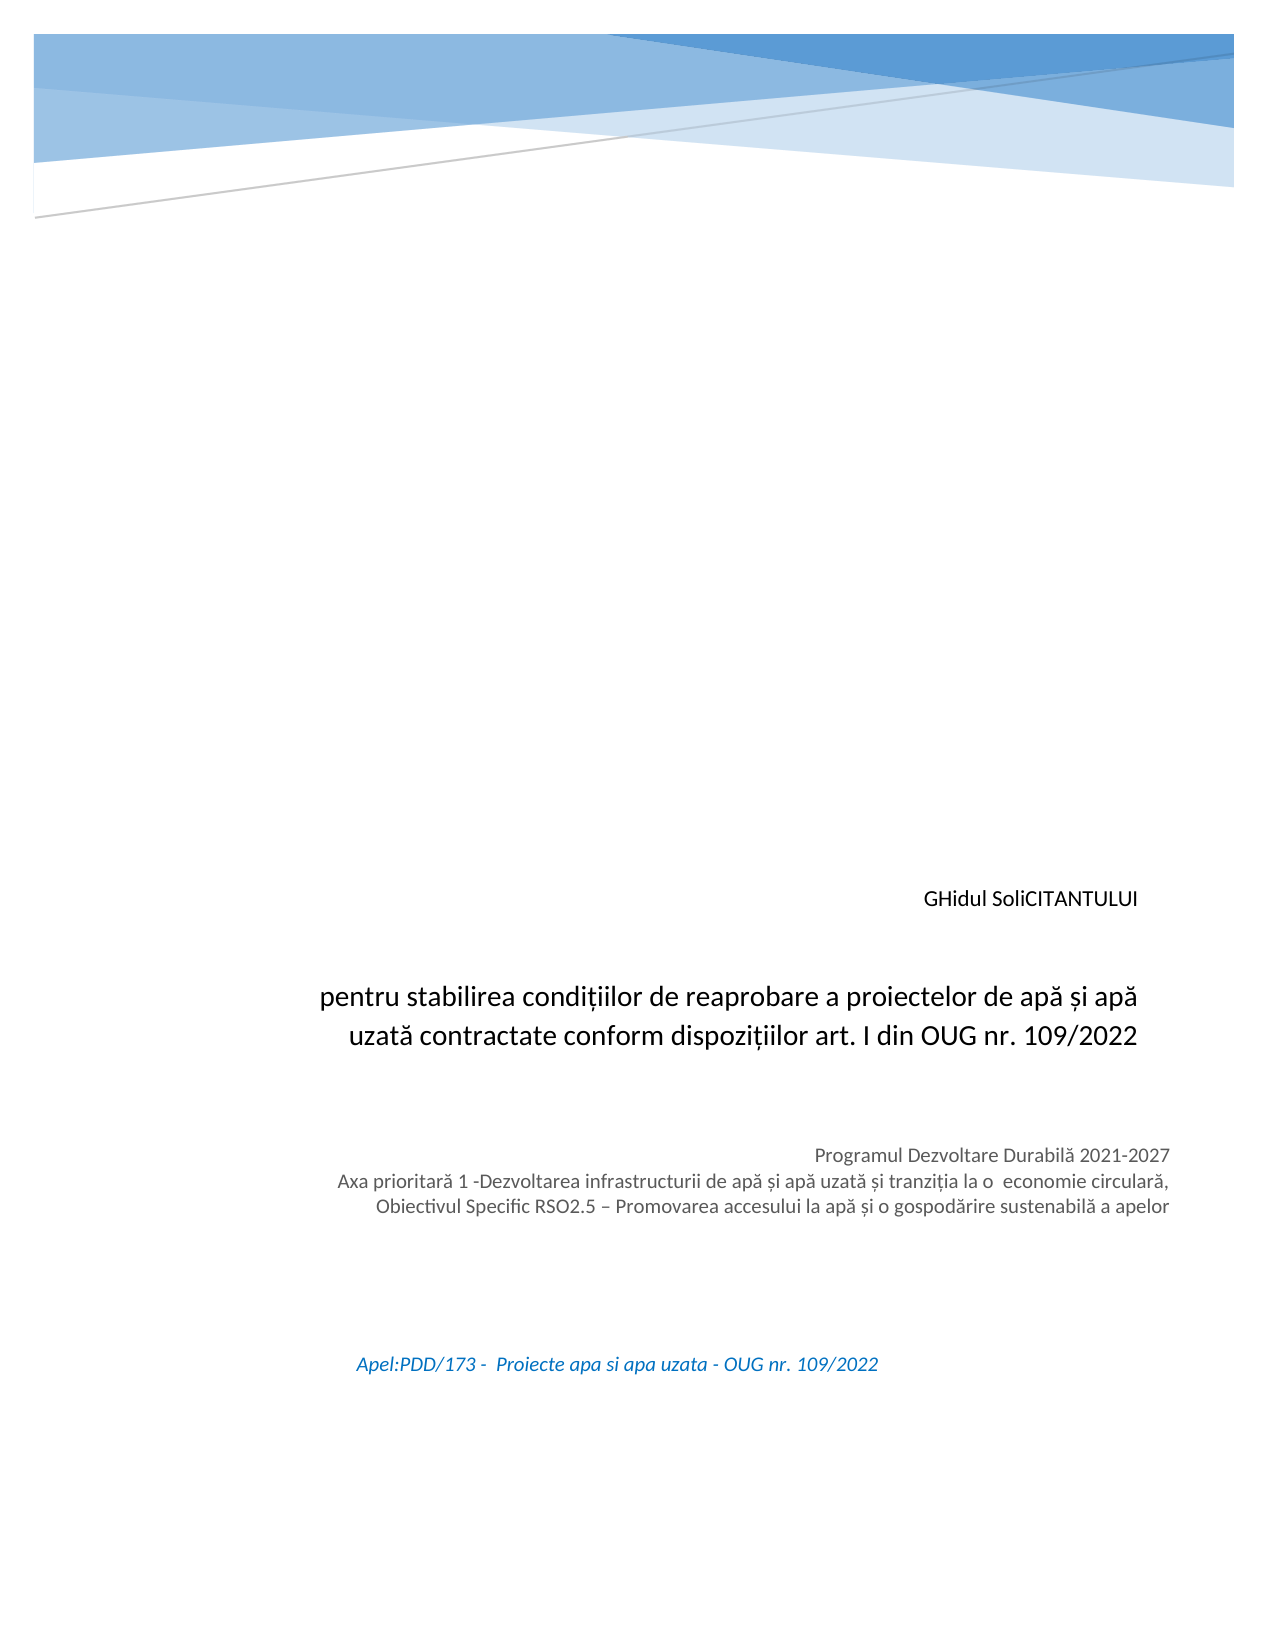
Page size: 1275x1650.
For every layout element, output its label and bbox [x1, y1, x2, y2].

picture [33, 34, 1234, 234]
